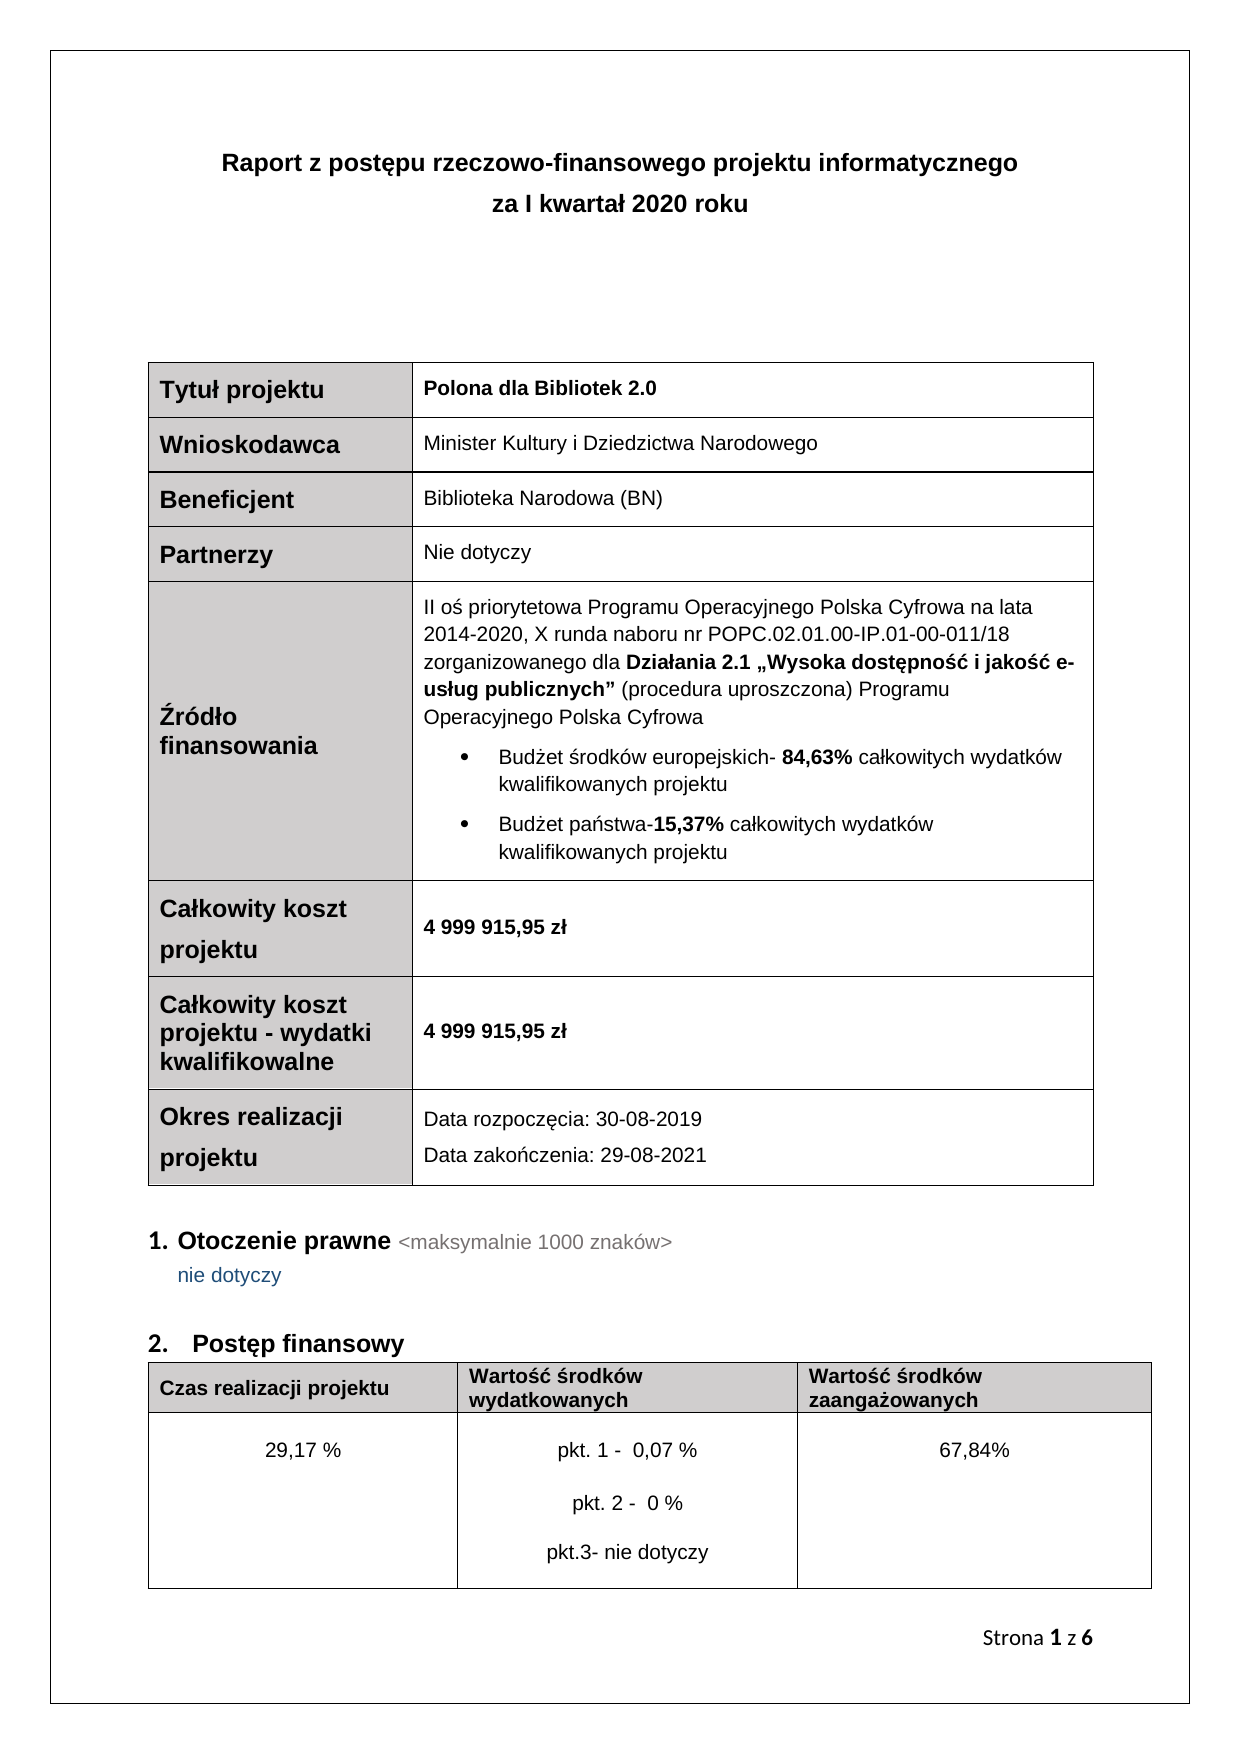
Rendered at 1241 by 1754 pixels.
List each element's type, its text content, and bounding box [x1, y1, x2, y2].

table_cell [458, 1413, 797, 1588]
subtitle za I kwartał 2020 roku [148, 189, 1093, 217]
table_cell Źródło finansowania [149, 582, 412, 880]
table_cell Wnioskodawca [149, 418, 412, 471]
table_cell II oś priorytetowa Programu Operacyjnego Polska Cyfrowa na lata 2014-2020, X runda naboru nr POPC.02.01.00-IP.01-00-011/18 zorganizowanego dla Działania 2.1 „Wysoka dostępność i jakość e-usług publicznych” (procedura uproszczona) Programu Operacyjnego Polska Cyfrowa Budżet środków europejskich- 84,63% całkowitych wydatków kwalifikowanych projektu Budżet państwa-15,37% całkowitych wydatków kwalifikowanych projektu [413, 582, 1093, 880]
table_header Wartość środków wydatkowanych [458, 1363, 797, 1412]
table_cell Całkowity koszt projektu - wydatki kwalifikowalne [149, 977, 412, 1088]
table_header Wartość środków zaangażowanych [798, 1363, 1151, 1412]
table_header Polona dla Bibliotek 2.0 [413, 363, 1093, 417]
table_cell 4 999 915,95 zł [413, 977, 1093, 1088]
table_cell Okres realizacji projektu [149, 1090, 412, 1184]
table_cell Biblioteka Narodowa (BN) [413, 473, 1093, 526]
table_cell Całkowity koszt projektu [149, 881, 412, 976]
table_cell Minister Kultury i Dziedzictwa Narodowego [413, 418, 1093, 471]
table_cell 67,84% [798, 1413, 1151, 1588]
table_header Czas realizacji projektu [149, 1363, 457, 1412]
table_header Tytuł projektu [149, 363, 412, 417]
table_cell 4 999 915,95 zł [413, 881, 1093, 976]
table_cell Nie dotyczy [413, 527, 1093, 581]
table_cell Data rozpoczęcia: 30-08-2019 Data zakończenia: 29-08-2021 [413, 1090, 1093, 1184]
subtitle Raport z postępu rzeczowo-finansowego projektu informatycznego [148, 147, 1093, 176]
subtitle Postęp finansowy [148, 1327, 1093, 1359]
table_cell 29,17 % [149, 1413, 457, 1588]
table_cell Partnerzy [149, 527, 412, 581]
subtitle nie dotyczy [148, 1263, 1093, 1287]
table_cell Beneficjent [149, 473, 412, 526]
subtitle Otoczenie prawne <maksymalnie 1000 znaków> [148, 1223, 1063, 1256]
